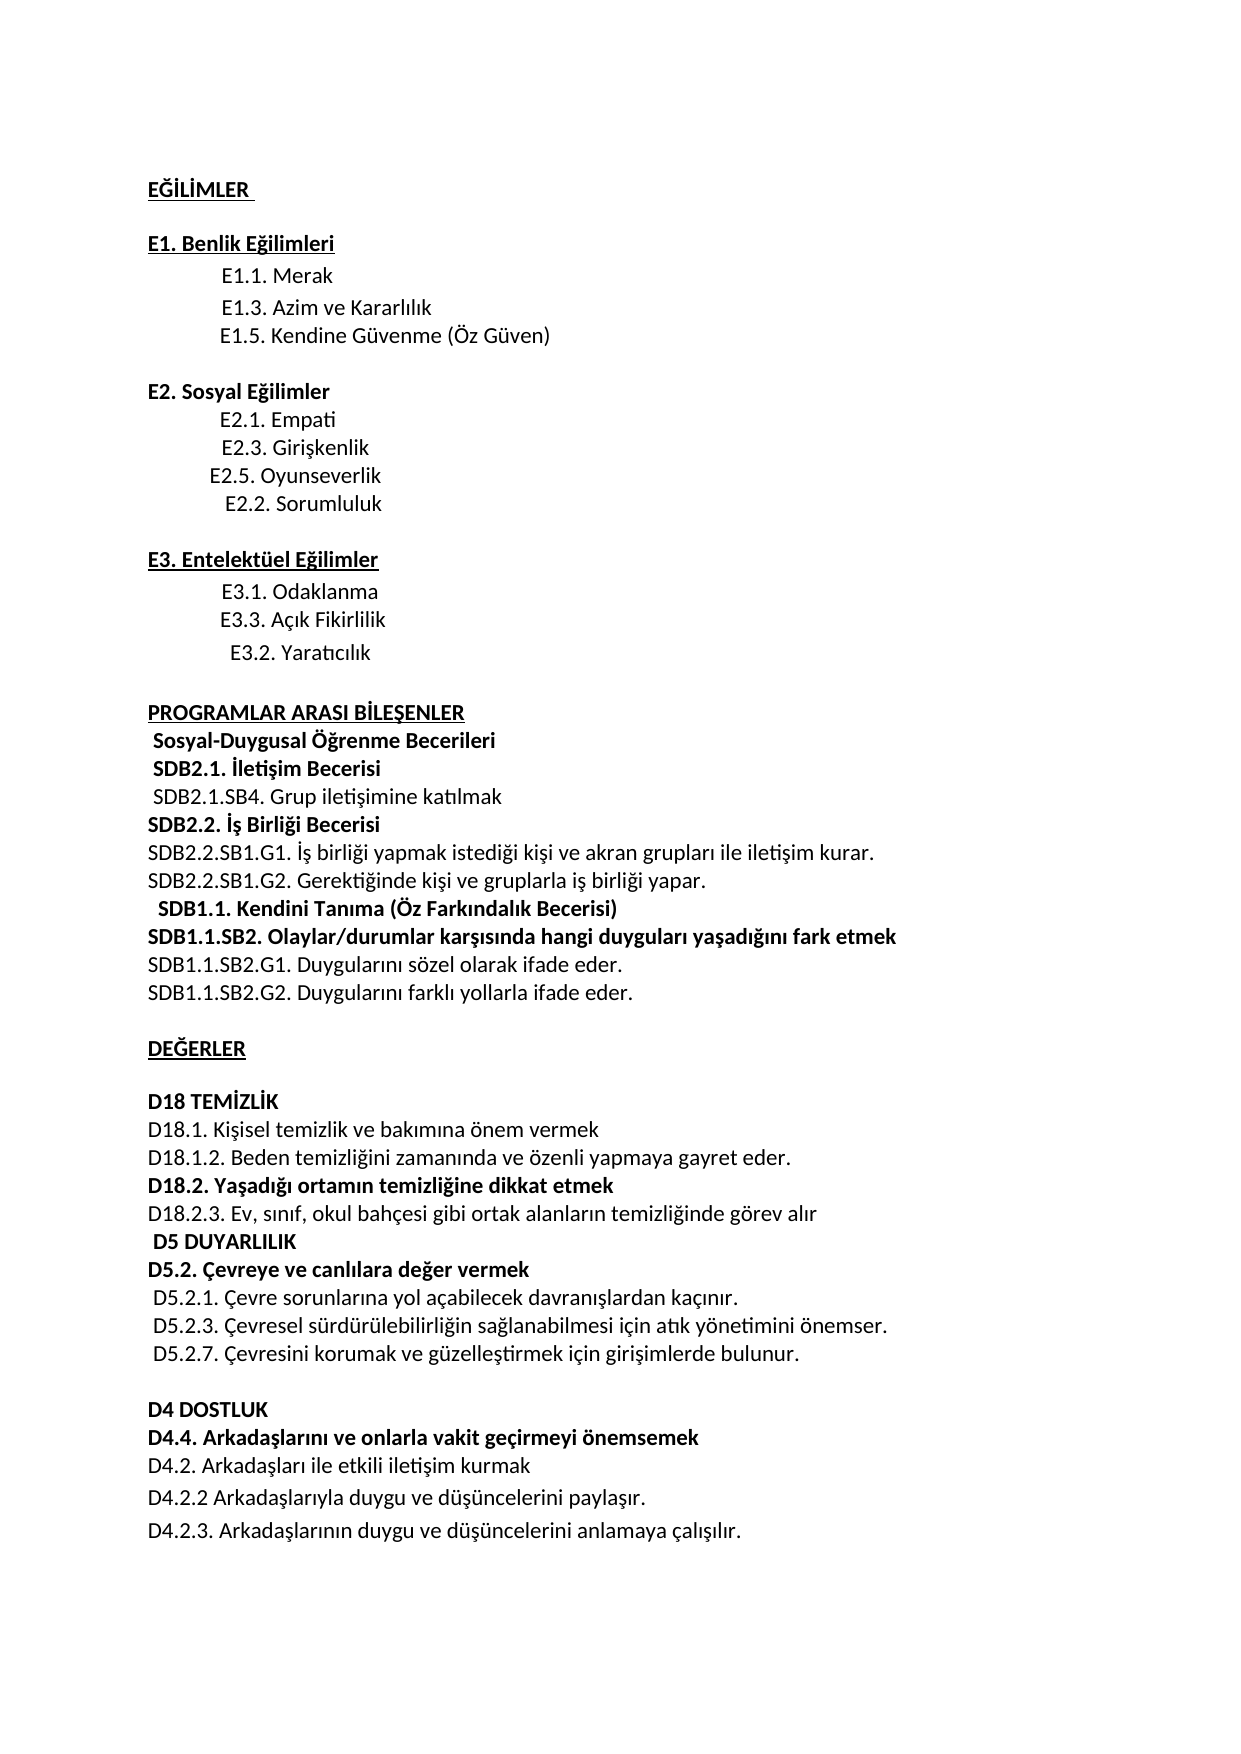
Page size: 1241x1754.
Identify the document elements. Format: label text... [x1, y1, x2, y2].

text D4 DOSTLUK [148, 1395, 1093, 1423]
text SDB2.2.SB1.G1. İş birliği yapmak istediği kişi ve akran grupları ile iletişim kurar. [148, 838, 1093, 866]
text D4.2. Arkadaşları ile etkili iletişim kurmak [148, 1451, 1093, 1479]
text DEĞERLER [148, 1034, 1093, 1062]
text SDB2.1.SB4. Grup iletişimine katılmak [148, 782, 1093, 810]
text D18.2.3. Ev, sınıf, okul bahçesi gibi ortak alanların temizliğinde görev alır [148, 1199, 1093, 1227]
text D18.2. Yaşadığı ortamın temizliğine dikkat etmek [148, 1171, 1093, 1199]
text E2.2. Sorumluluk [148, 489, 1093, 517]
text SDB1.1.SB2.G2. Duygularını farklı yollarla ifade eder. [148, 978, 1093, 1006]
text D18.1.2. Beden temizliğini zamanında ve özenli yapmaya gayret eder. [148, 1143, 1093, 1171]
text E1. Benlik Eğilimleri [148, 229, 1093, 257]
text D4.4. Arkadaşlarını ve onlarla vakit geçirmeyi önemsemek [148, 1423, 1093, 1451]
text PROGRAMLAR ARASI BİLEŞENLER [148, 698, 1093, 726]
text E3. Entelektüel Eğilimler [148, 545, 1093, 573]
text D5 DUYARLILIK [148, 1227, 1093, 1255]
text D18 TEMİZLİK [148, 1087, 1093, 1115]
text E3.3. Açık Fikirlilik [148, 605, 1093, 633]
text D4.2.3. Arkadaşlarının duygu ve düşüncelerini anlamaya çalışılır. [148, 1516, 1093, 1544]
text D18.1. Kişisel temizlik ve bakımına önem vermek [148, 1115, 1093, 1143]
text SDB2.2.SB1.G2. Gerektiğinde kişi ve gruplarla iş birliği yapar. [148, 866, 1093, 894]
text SDB1.1.SB2. Olaylar/durumlar karşısında hangi duyguları yaşadığını fark etmek [148, 922, 1093, 950]
text E3.2. Yaratıcılık [148, 638, 1093, 666]
text D5.2.1. Çevre sorunlarına yol açabilecek davranışlardan kaçınır. [148, 1283, 1093, 1311]
text D5.2. Çevreye ve canlılara değer vermek [148, 1255, 1093, 1283]
text SDB1.1. Kendini Tanıma (Öz Farkındalık Becerisi) [148, 894, 1093, 922]
text SDB2.1. İletişim Becerisi [148, 754, 1093, 782]
text E3.1. Odaklanma [148, 577, 1093, 605]
text E2.1. Empati [148, 405, 1093, 433]
text D4.2.2 Arkadaşlarıyla duygu ve düşüncelerini paylaşır. [148, 1483, 1093, 1512]
text D5.2.3. Çevresel sürdürülebilirliğin sağlanabilmesi için atık yönetimini önemser. [148, 1311, 1093, 1339]
text E1.1. Merak [148, 261, 1093, 289]
text E2. Sosyal Eğilimler [148, 377, 1093, 405]
text SDB1.1.SB2.G1. Duygularını sözel olarak ifade eder. [148, 950, 1093, 978]
text EĞİLİMLER [148, 176, 1093, 204]
text E1.3. Azim ve Kararlılık [148, 293, 1093, 321]
text Sosyal-Duygusal Öğrenme Becerileri [148, 726, 1093, 754]
text D5.2.7. Çevresini korumak ve güzelleştirmek için girişimlerde bulunur. [148, 1339, 1093, 1367]
text E1.5. Kendine Güvenme (Öz Güven) [148, 321, 1093, 349]
text SDB2.2. İş Birliği Becerisi [148, 810, 1093, 838]
text E2.3. Girişkenlik [148, 433, 1093, 461]
text E2.5. Oyunseverlik [148, 461, 1093, 489]
